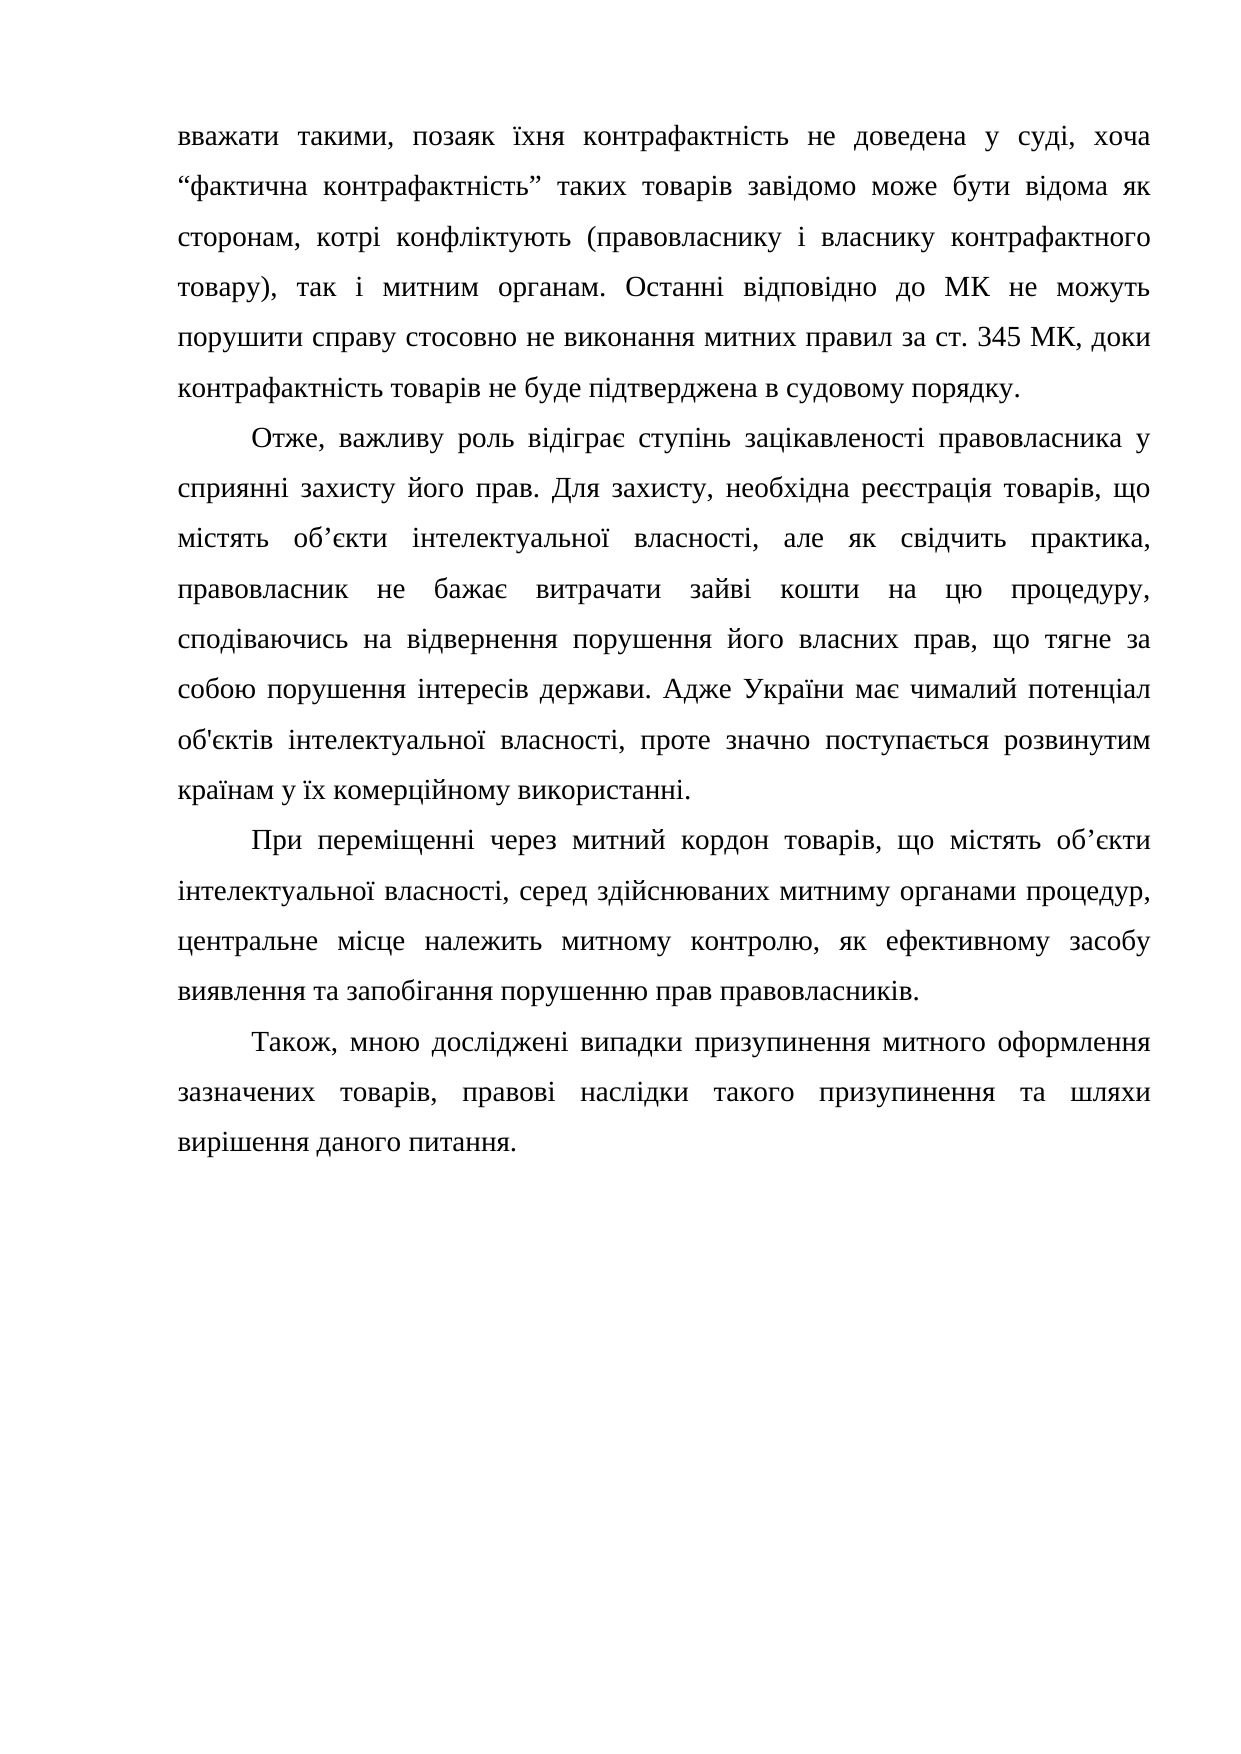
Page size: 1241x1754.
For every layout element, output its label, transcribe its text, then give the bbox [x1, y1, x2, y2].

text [177, 118, 1152, 403]
text При переміщенні через митний кордон товарів, що містять об’єкти інтелектуальної власності, серед здійснюваних митниму органами процедур, центральне місце належить митному контролю, як ефективному засобу виявлення та запобігання порушенню прав правовласників. [177, 822, 1152, 1007]
text Також, мною досліджені випадки призупинення митного оформлення зазначених товарів, правові наслідки такого призупинення та шляхи вирішення даного питання. [177, 1024, 1152, 1158]
text Отже, важливу роль відіграє ступінь зацікавленості правовласника у сприянні захисту його прав. Для захисту, необхідна реєстрація товарів, що містять об’єкти інтелектуальної власності, але як свідчить практика, правовласник не бажає витрачати зайві кошти на цю процедуру, сподіваючись на відвернення порушення його власних прав, що тягне за собою порушення інтересів держави. Адже України має чималий потенціал об'єктів інтелектуальної власності, проте значно поступається розвинутим країнам у їх комерційному використанні. [177, 420, 1152, 806]
